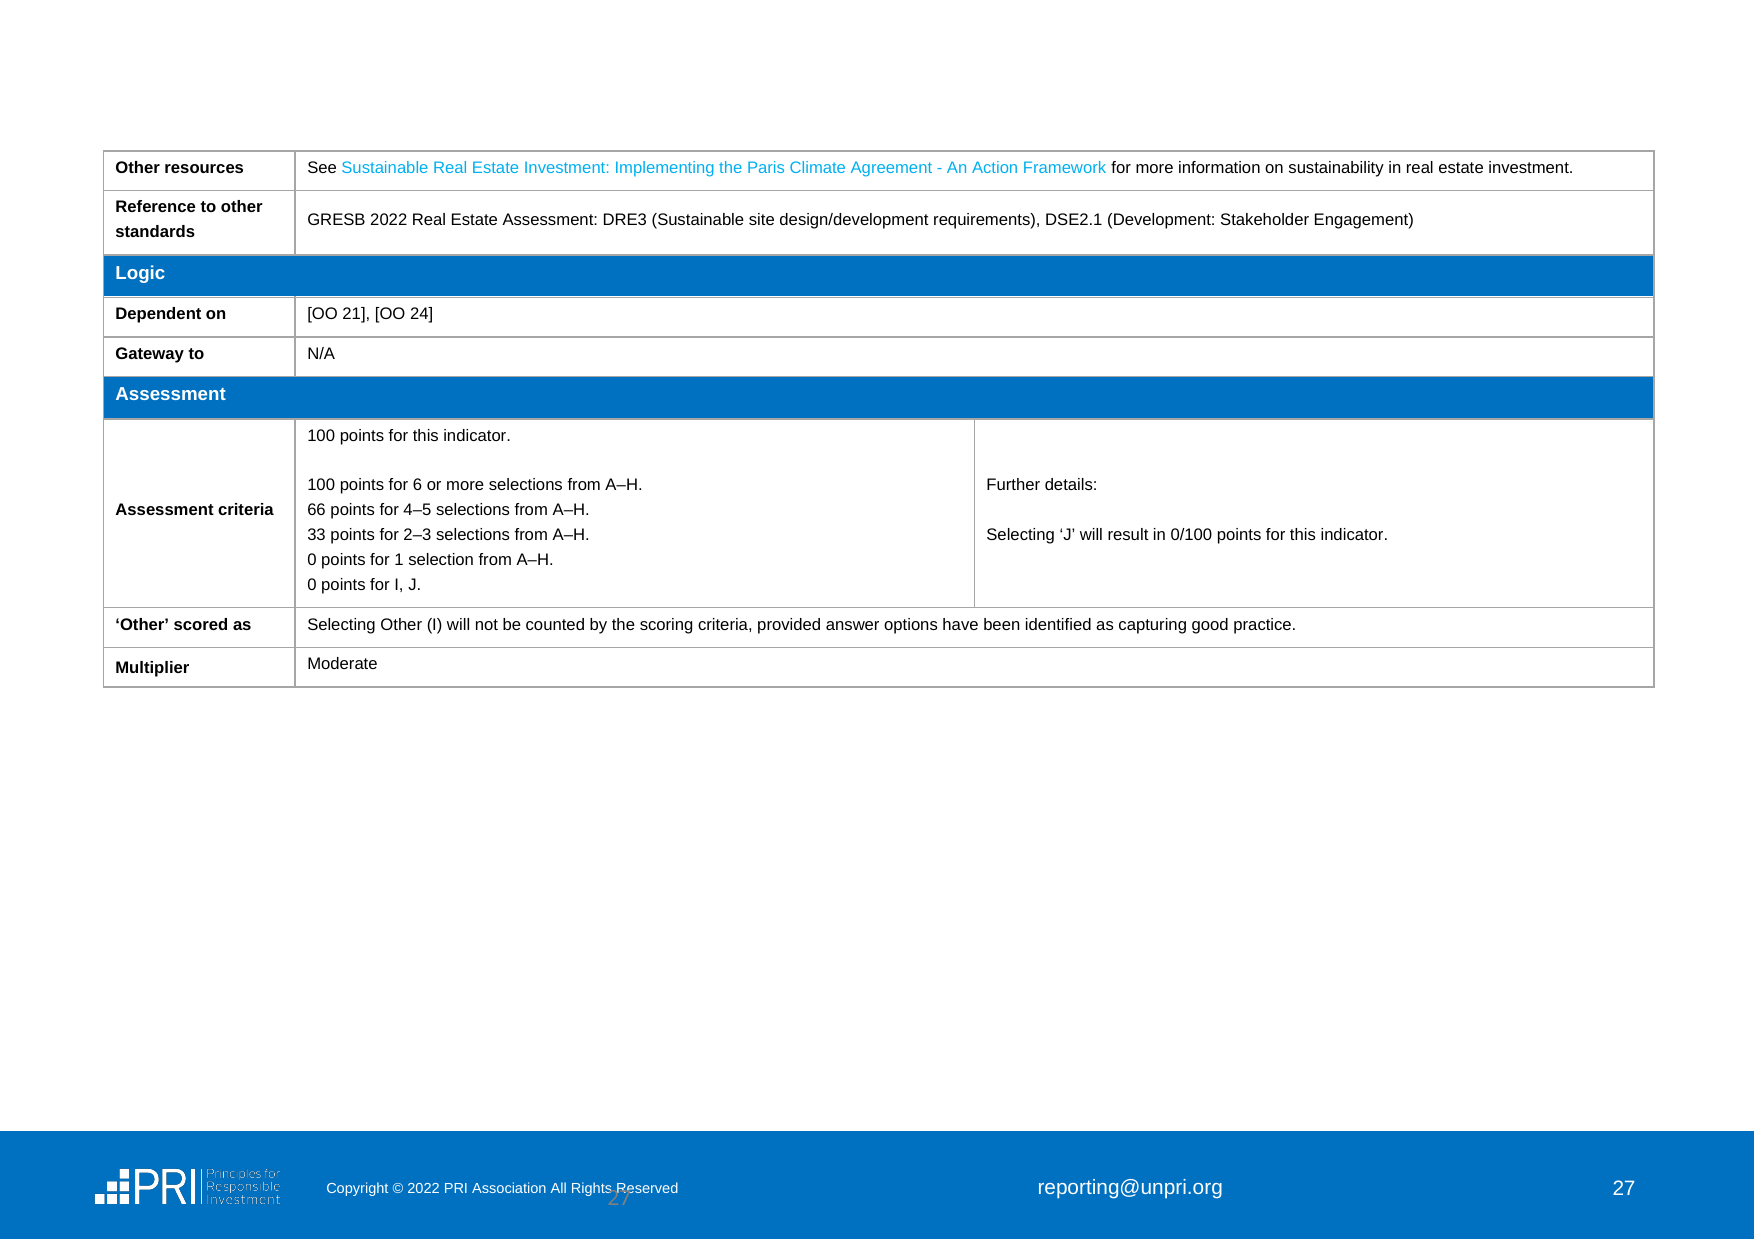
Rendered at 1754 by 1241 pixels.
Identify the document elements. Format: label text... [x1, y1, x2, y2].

table_cell GRESB 2022 Real Estate Assessment: DRE3 (Sustainable site design/development requirements), DSE2.1 (Development: Stakeholder Engagement) [296, 191, 1653, 254]
table_cell Reference to other standards [104, 191, 294, 254]
table_cell Multiplier [104, 648, 294, 686]
table_cell N/A [296, 338, 1653, 376]
table_cell Other resources [104, 152, 294, 190]
table_cell Further details: Selecting ‘J’ will result in 0/100 points for this indicator. [975, 420, 1653, 607]
picture [92, 1166, 282, 1207]
table_cell ‘Other’ scored as [104, 608, 294, 647]
table_cell Dependent on [104, 298, 294, 336]
table_cell Logic [104, 256, 1653, 296]
table_cell Assessment criteria [104, 420, 294, 607]
table_cell Moderate [296, 648, 1653, 686]
table_cell Assessment [104, 377, 1653, 418]
table_cell 100 points for this indicator. 100 points for 6 or more selections from A–H. 66 points for 4–5 selections from A–H. 33 points for 2–3 selections from A–H. 0 points for 1 selection from A–H. 0 points for I, J. [296, 420, 974, 607]
table_cell Gateway to [104, 338, 294, 376]
table_cell Selecting Other (I) will not be counted by the scoring criteria, provided answer options have been identified as capturing good practice. [296, 608, 1653, 647]
table_cell See Sustainable Real Estate Investment: Implementing the Paris Climate Agreement - An Action Framework for more information on sustainability in real estate investment. [296, 152, 1653, 190]
picture [472, 162, 481, 173]
table_cell [OO 21], [OO 24] [296, 298, 1653, 336]
